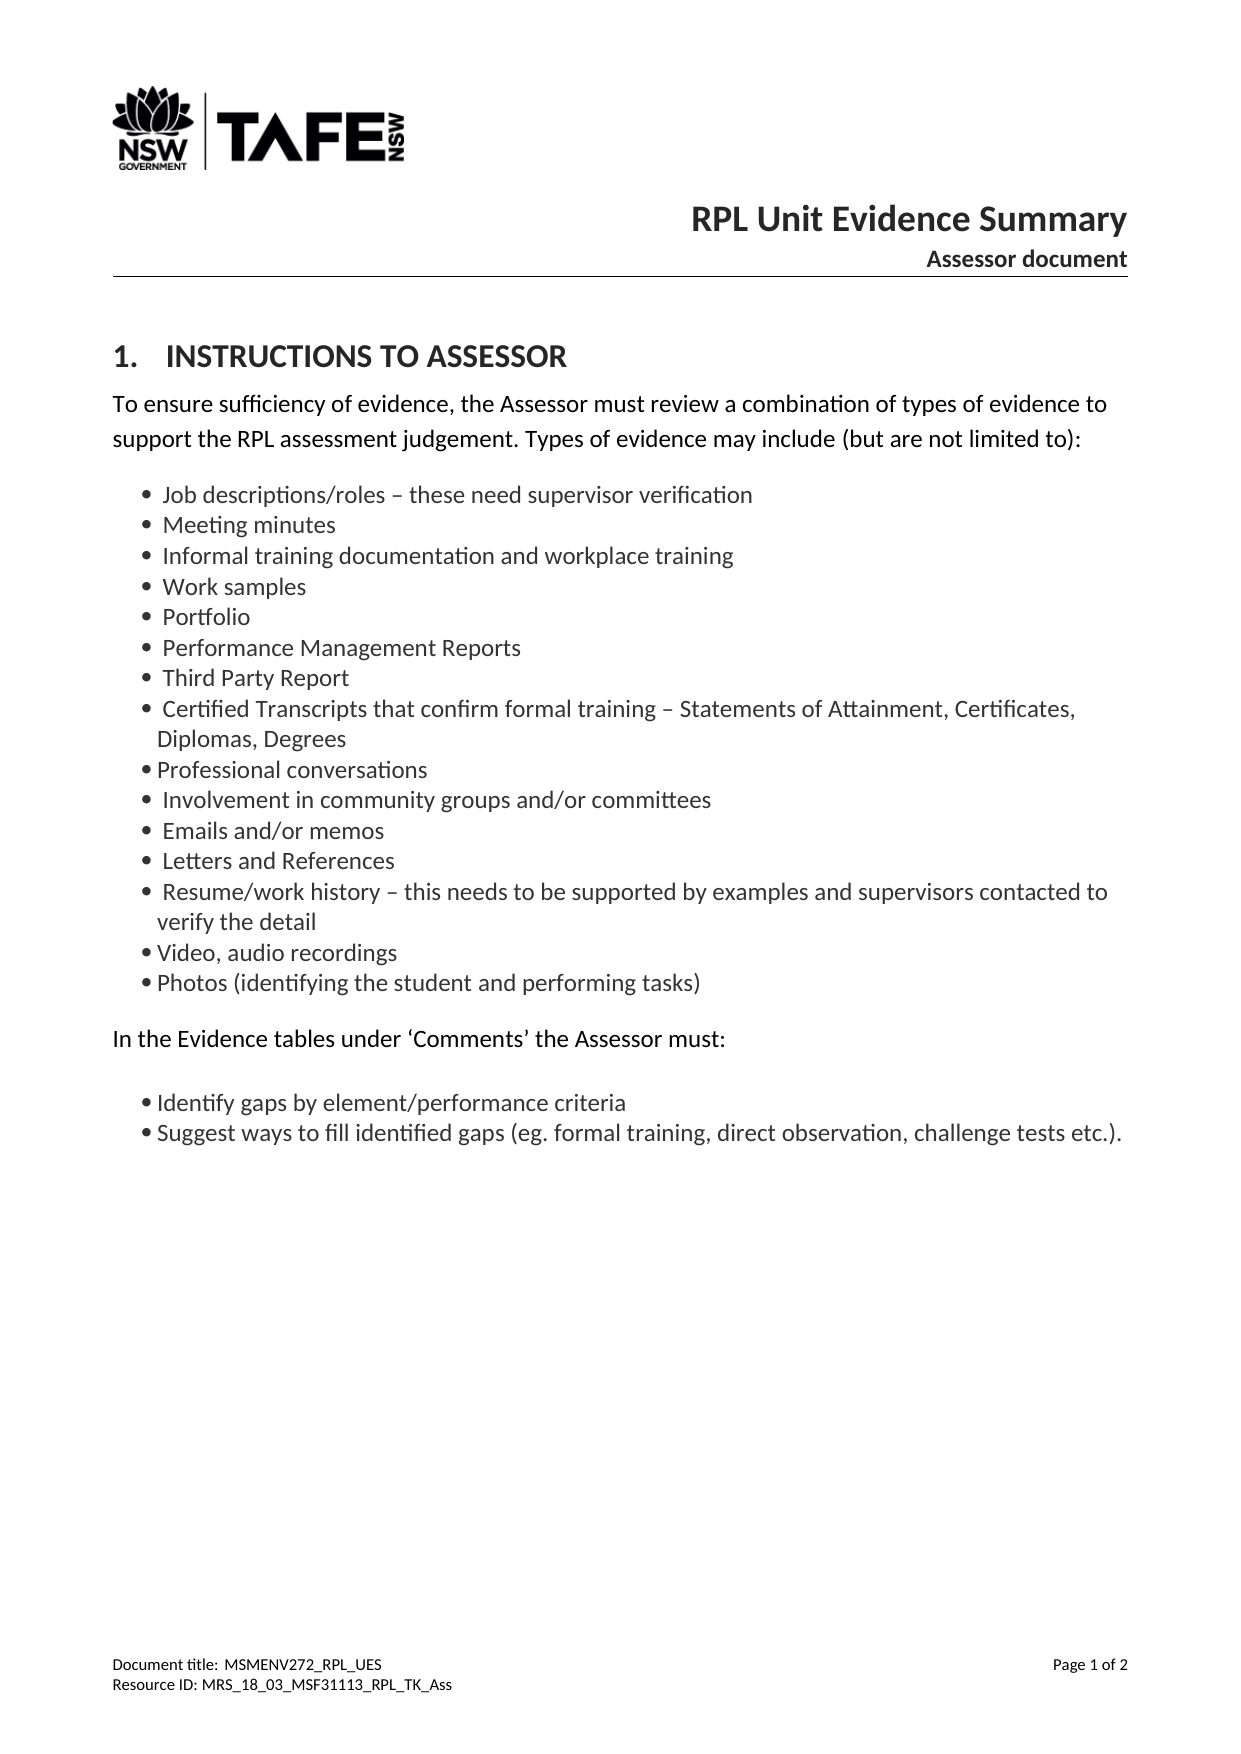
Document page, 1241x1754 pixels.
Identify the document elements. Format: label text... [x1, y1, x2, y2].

list Informal training documentation and workplace training [142, 540, 1128, 571]
list Meeting minutes [142, 509, 1128, 540]
list Certified Transcripts that confirm formal training – Statements of Attainment, Certificates, Diplomas, Degrees [142, 693, 1128, 754]
list Involvement in community groups and/or committees [142, 784, 1128, 815]
list Suggest ways to fill identified gaps (eg. formal training, direct observation, challenge tests etc.). [142, 1117, 1128, 1148]
list Third Party Report [142, 662, 1128, 693]
list Photos (identifying the student and performing tasks) [142, 967, 1128, 998]
text To ensure sufficiency of evidence, the Assessor must review a combination of types of evidence to support the RPL assessment judgement. Types of evidence may include (but are not limited to): [112, 388, 1128, 454]
list Work samples [142, 571, 1128, 601]
list Emails and/or memos [142, 815, 1128, 845]
list Job descriptions/roles – these need supervisor verification [142, 479, 1128, 509]
list Performance Management Reports [142, 632, 1128, 662]
list Video, audio recordings [142, 937, 1128, 967]
list Resume/work history – this needs to be supported by examples and supervisors contacted to verify the detail [142, 876, 1128, 937]
subtitle Instructions to Assessor [112, 335, 1128, 376]
picture [112, 86, 404, 170]
list Letters and References [142, 845, 1128, 876]
text In the Evidence tables under ‘Comments’ the Assessor must: [112, 1023, 1128, 1053]
list Professional conversations [142, 754, 1128, 784]
list Identify gaps by element/performance criteria [142, 1087, 1128, 1117]
list Portfolio [142, 601, 1128, 632]
